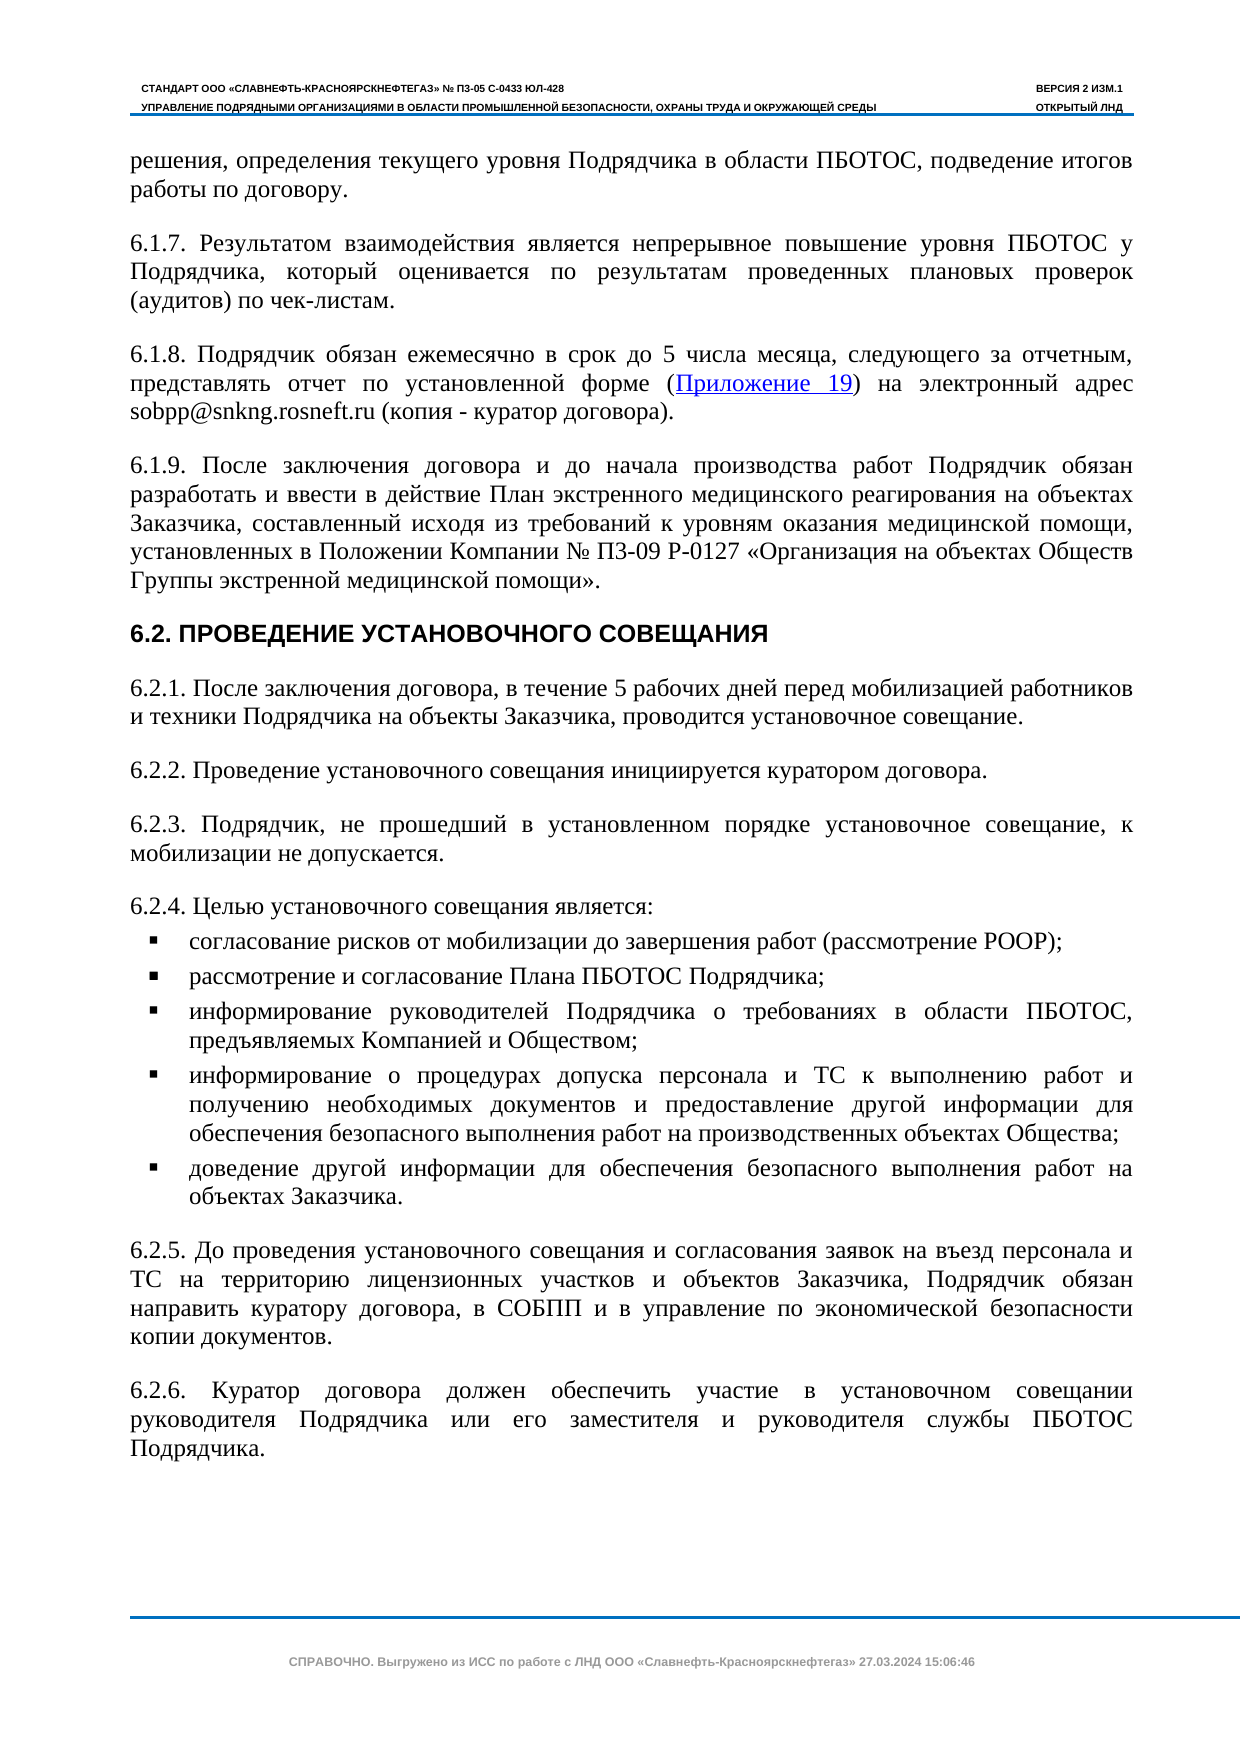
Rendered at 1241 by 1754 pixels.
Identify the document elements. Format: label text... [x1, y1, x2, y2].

list информирование о процедурах допуска персонала и ТС к выполнению работ и получению необходимых документов и предоставление другой информации для обеспечения безопасного выполнения работ на производственных объектах Общества; [148, 1060, 1134, 1146]
text 6.1.8. Подрядчик обязан ежемесячно в срок до 5 числа месяца, следующего за отчетным, представлять отчет по установленной форме (Приложение 19) на электронный адрес sobpp@snkng.rosneft.ru (копия - куратор договора). [130, 339, 1134, 425]
list рассмотрение и согласование Плана ПБОТОС Подрядчика; [148, 961, 1134, 990]
text 6.2.6. Куратор договора должен обеспечить участие в установочном совещании руководителя Подрядчика или его заместителя и руководителя службы ПБОТОС Подрядчика. [130, 1375, 1134, 1461]
text 6.2.5. До проведения установочного совещания и согласования заявок на въезд персонала и ТС на территорию лицензионных участков и объектов Заказчика, Подрядчик обязан направить куратору договора, в СОБПП и в управление по экономической безопасности копии документов. [130, 1235, 1134, 1350]
list доведение другой информации для обеспечения безопасного выполнения работ на объектах Заказчика. [148, 1153, 1134, 1210]
text 6.2.1. После заключения договора, в течение 5 рабочих дней перед мобилизацией работников и техники Подрядчика на объекты Заказчика, проводится установочное совещание. [130, 673, 1134, 730]
text 6.1.7. Результатом взаимодействия является непрерывное повышение уровня ПБОТОС у Подрядчика, который оценивается по результатам проведенных плановых проверок (аудитов) по чек-листам. [130, 228, 1134, 314]
list согласование рисков от мобилизации до завершения работ (рассмотрение РООР); [148, 926, 1134, 955]
list информирование руководителей Подрядчика о требованиях в области ПБОТОС, предъявляемых Компанией и Обществом; [148, 996, 1134, 1054]
text 6.2.3. Подрядчик, не прошедший в установленном порядке установочное совещание, к мобилизации не допускается. [130, 809, 1134, 866]
text 6.2.2. Проведение установочного совещания инициируется куратором договора. [130, 755, 1134, 784]
text 6.2.4. Целью установочного совещания является: [130, 891, 1134, 920]
text 6.1.9. После заключения договора и до начала производства работ Подрядчик обязан разработать и ввести в действие План экстренного медицинского реагирования на объектах Заказчика, составленный исходя из требований к уровням оказания медицинской помощи, установленных в Положении Компании № П3-09 Р-0127 «Организация на объектах Обществ Группы экстренной медицинской помощи». [130, 450, 1134, 594]
text 6.2. ПРОВЕДЕНИЕ УСТАНОВОЧНОГО СОВЕЩАНИЯ [130, 619, 1134, 648]
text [130, 145, 1134, 203]
